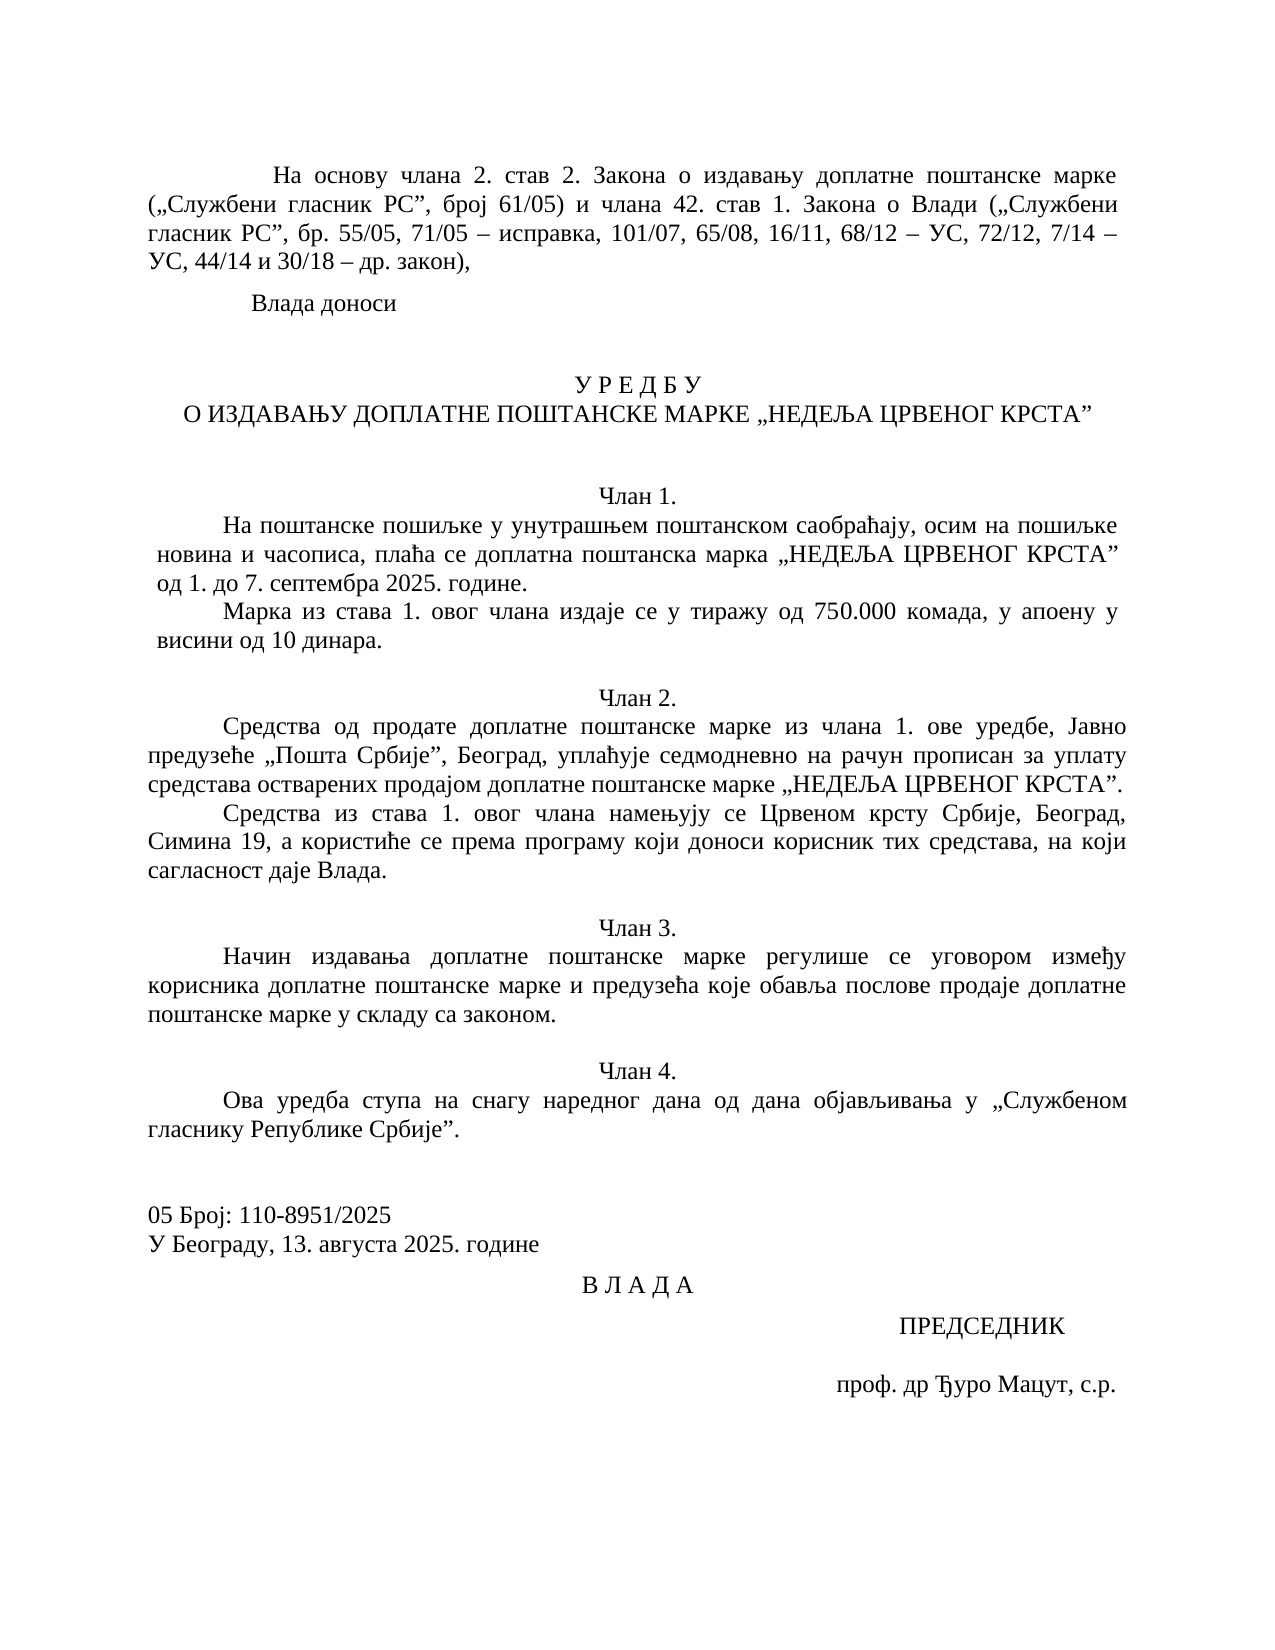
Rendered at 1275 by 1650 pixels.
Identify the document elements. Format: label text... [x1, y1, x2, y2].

text Члан 3. [148, 913, 1127, 941]
text На основу члана 2. став 2. Закона о издавању доплатне поштанске марке („Службени гласник РС”, број 61/05) и члана 42. став 1. Закона о Влади („Службени гласник РС”, бр. 55/05, 71/05 – исправка, 101/07, 65/08, 16/11, 68/12 – УС, 72/12, 7/14 – УС, 44/14 и 30/18 – др. закон), [148, 160, 1118, 275]
text О ИЗДАВАЊУ ДОПЛАТНЕ ПОШТАНСКЕ МАРКЕ „НЕДЕЉА ЦРВЕНОГ КРСТА” [157, 399, 1118, 428]
text Ова уредба ступа на снагу наредног дана од дана објављивања у „Службеном гласнику Републике Србије”. [148, 1085, 1127, 1143]
text Члан 4. [148, 1056, 1127, 1085]
text Начин издавања доплатне поштанске марке регулише се уговором између корисника доплатне поштанске марке и предузећа које обавља послове продаје доплатне поштанске марке у складу са законом. [148, 941, 1127, 1028]
text У Београду, 13. августа 2025. године [148, 1229, 1118, 1258]
text На поштанске пошиљке у унутрашњем поштанском саобраћају, осим на пошиљке новина и часописа, плаћа се доплатна поштанска марка „НЕДЕЉА ЦРВЕНОГ КРСТА” од 1. до 7. септембра 2025. године. [157, 510, 1118, 596]
text Члан 1. [157, 481, 1118, 510]
text Члан 2. [157, 683, 1118, 711]
text У Р Е Д Б У [157, 370, 1118, 399]
table_header ПРЕДСЕДНИК проф. др Ђуро Мацут, с.р. [694, 1311, 1127, 1484]
text Влада доноси [157, 288, 1118, 316]
text В Л А Д А [157, 1270, 1118, 1299]
text Марка из става 1. овог члана издаје се у тиражу од 750.000 комада, у апоену у висини од 10 динара. [157, 596, 1118, 654]
text Средства од продате доплатне поштанске марке из члана 1. ове уредбе, Јавно предузеће „Пошта Србије”, Београд, уплаћује седмодневно на рачун прописан за уплату средстава остварених продајом доплатне поштанске марке „НЕДЕЉА ЦРВЕНОГ КРСТА”. [148, 711, 1127, 798]
text Средства из става 1. овог члана намењују се Црвеном крсту Србије, Београд, Симина 19, а користиће се према програму који доноси корисник тих средстава, на који сагласност даје Влада. [148, 798, 1127, 884]
text 05 Број: 110-8951/2025 [148, 1200, 1127, 1229]
